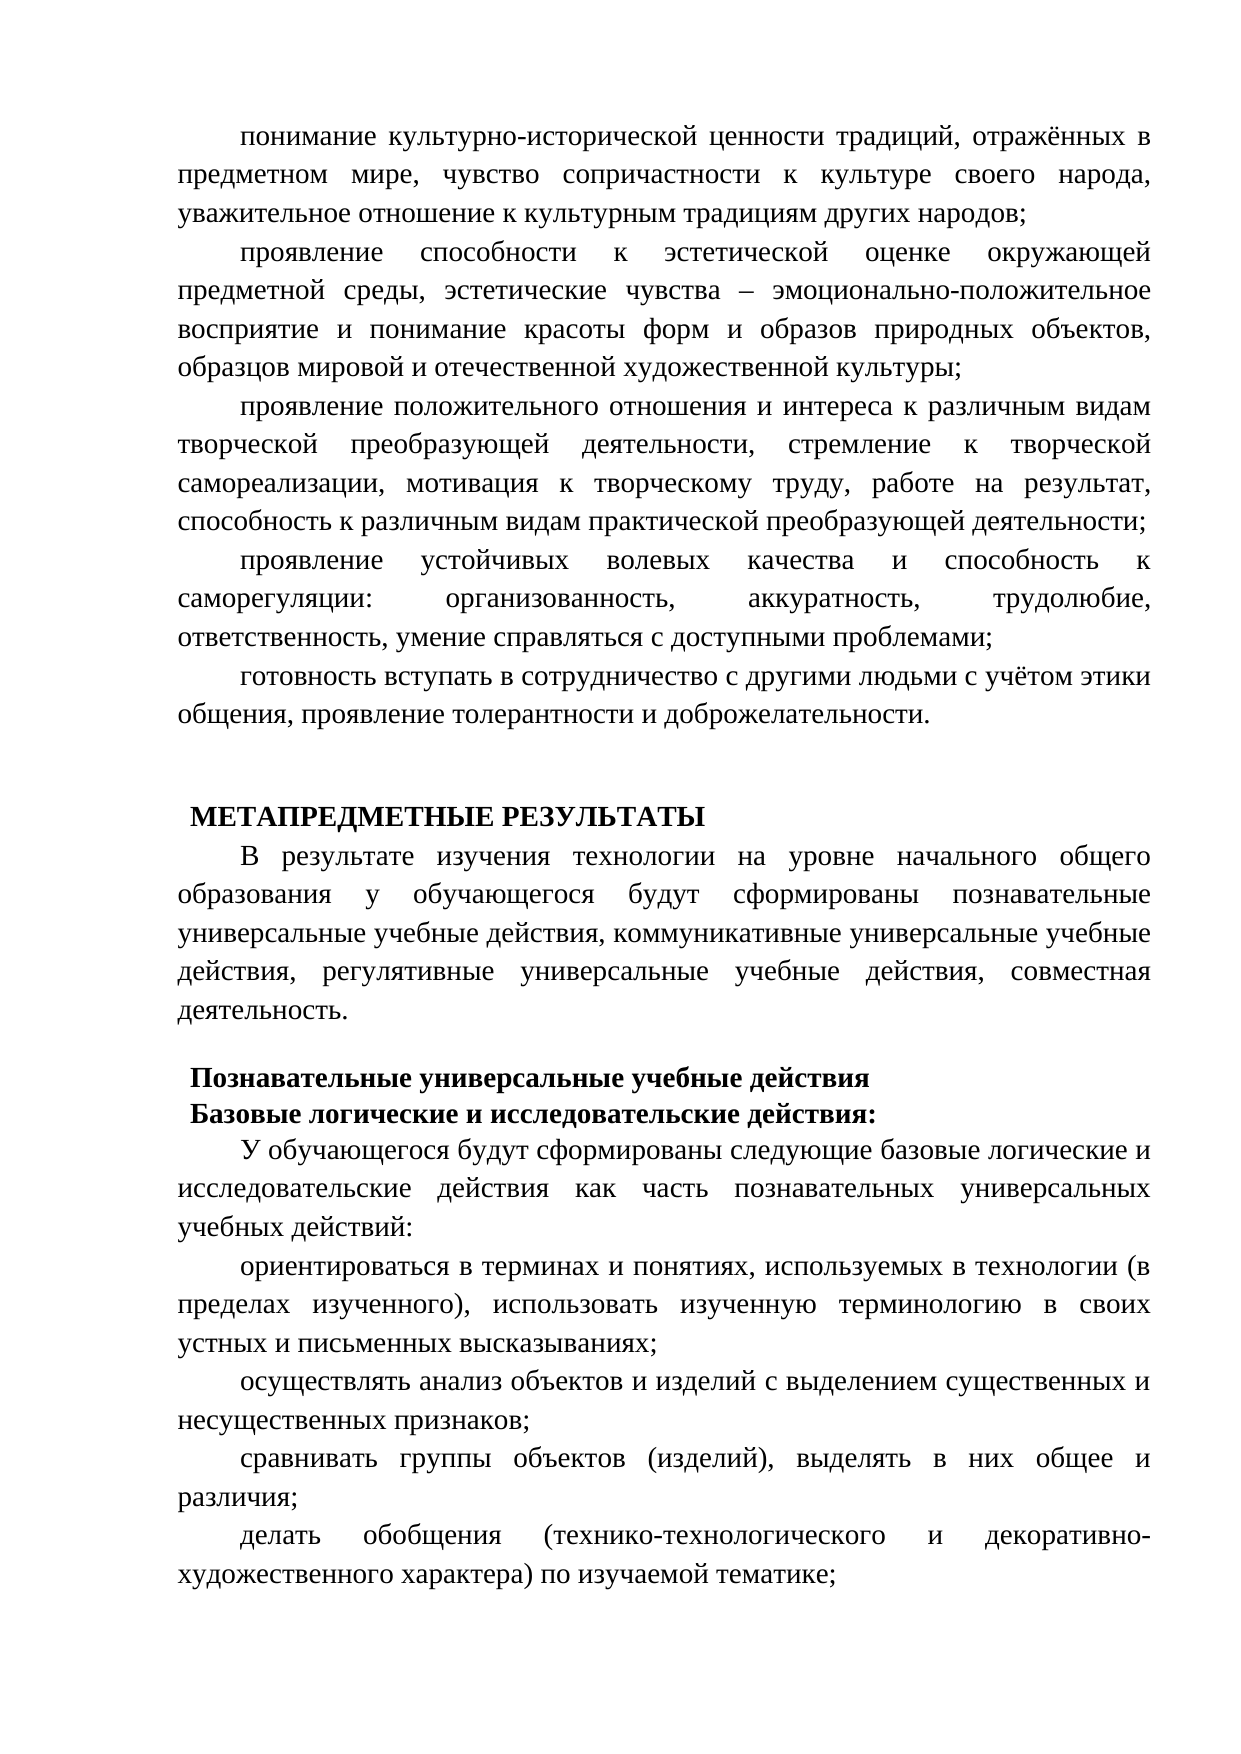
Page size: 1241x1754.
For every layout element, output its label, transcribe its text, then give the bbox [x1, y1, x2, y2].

text делать обобщения (технико-технологического и декоративно-художественного характера) по изучаемой тематике; [177, 1517, 1152, 1589]
text Познавательные универсальные учебные действия [190, 1060, 1152, 1094]
text готовность вступать в сотрудничество с другими людьми с учётом этики общения, проявление толерантности и доброжелательности. [177, 658, 1152, 730]
text В результате изучения технологии на уровне начального общего образования у обучающегося будут сформированы познавательные универсальные учебные действия, коммуникативные универсальные учебные действия, регулятивные универсальные учебные действия, совместная деятельность. [177, 838, 1152, 1025]
text МЕТАПРЕДМЕТНЫЕ РЕЗУЛЬТАТЫ [190, 799, 1152, 833]
text понимание культурно-исторической ценности традиций, отражённых в предметном мире, чувство сопричастности к культуре своего народа, уважительное отношение к культурным традициям других народов; [177, 118, 1152, 229]
text осуществлять анализ объектов и изделий с выделением существенных и несущественных признаков; [177, 1363, 1152, 1435]
text ориентироваться в терминах и понятиях, используемых в технологии (в пределах изученного), использовать изученную терминологию в своих устных и письменных высказываниях; [177, 1248, 1152, 1358]
text Базовые логические и исследовательские действия: [190, 1096, 1152, 1130]
text проявление устойчивых волевых качества и способность к саморегуляции: организованность, аккуратность, трудолюбие, ответственность, умение справляться с доступными проблемами; [177, 542, 1152, 653]
text У обучающегося будут сформированы следующие базовые логические и исследовательские действия как часть познавательных универсальных учебных действий: [177, 1132, 1152, 1243]
text проявление положительного отношения и интереса к различным видам творческой преобразующей деятельности, стремление к творческой самореализации, мотивация к творческому труду, работе на результат, способность к различным видам практической преобразующей деятельности; [177, 388, 1152, 537]
text проявление способности к эстетической оценке окружающей предметной среды, эстетические чувства – эмоционально-положительное восприятие и понимание красоты форм и образов природных объектов, образцов мировой и отечественной художественной культуры; [177, 234, 1152, 383]
text сравнивать группы объектов (изделий), выделять в них общее и различия; [177, 1440, 1152, 1512]
